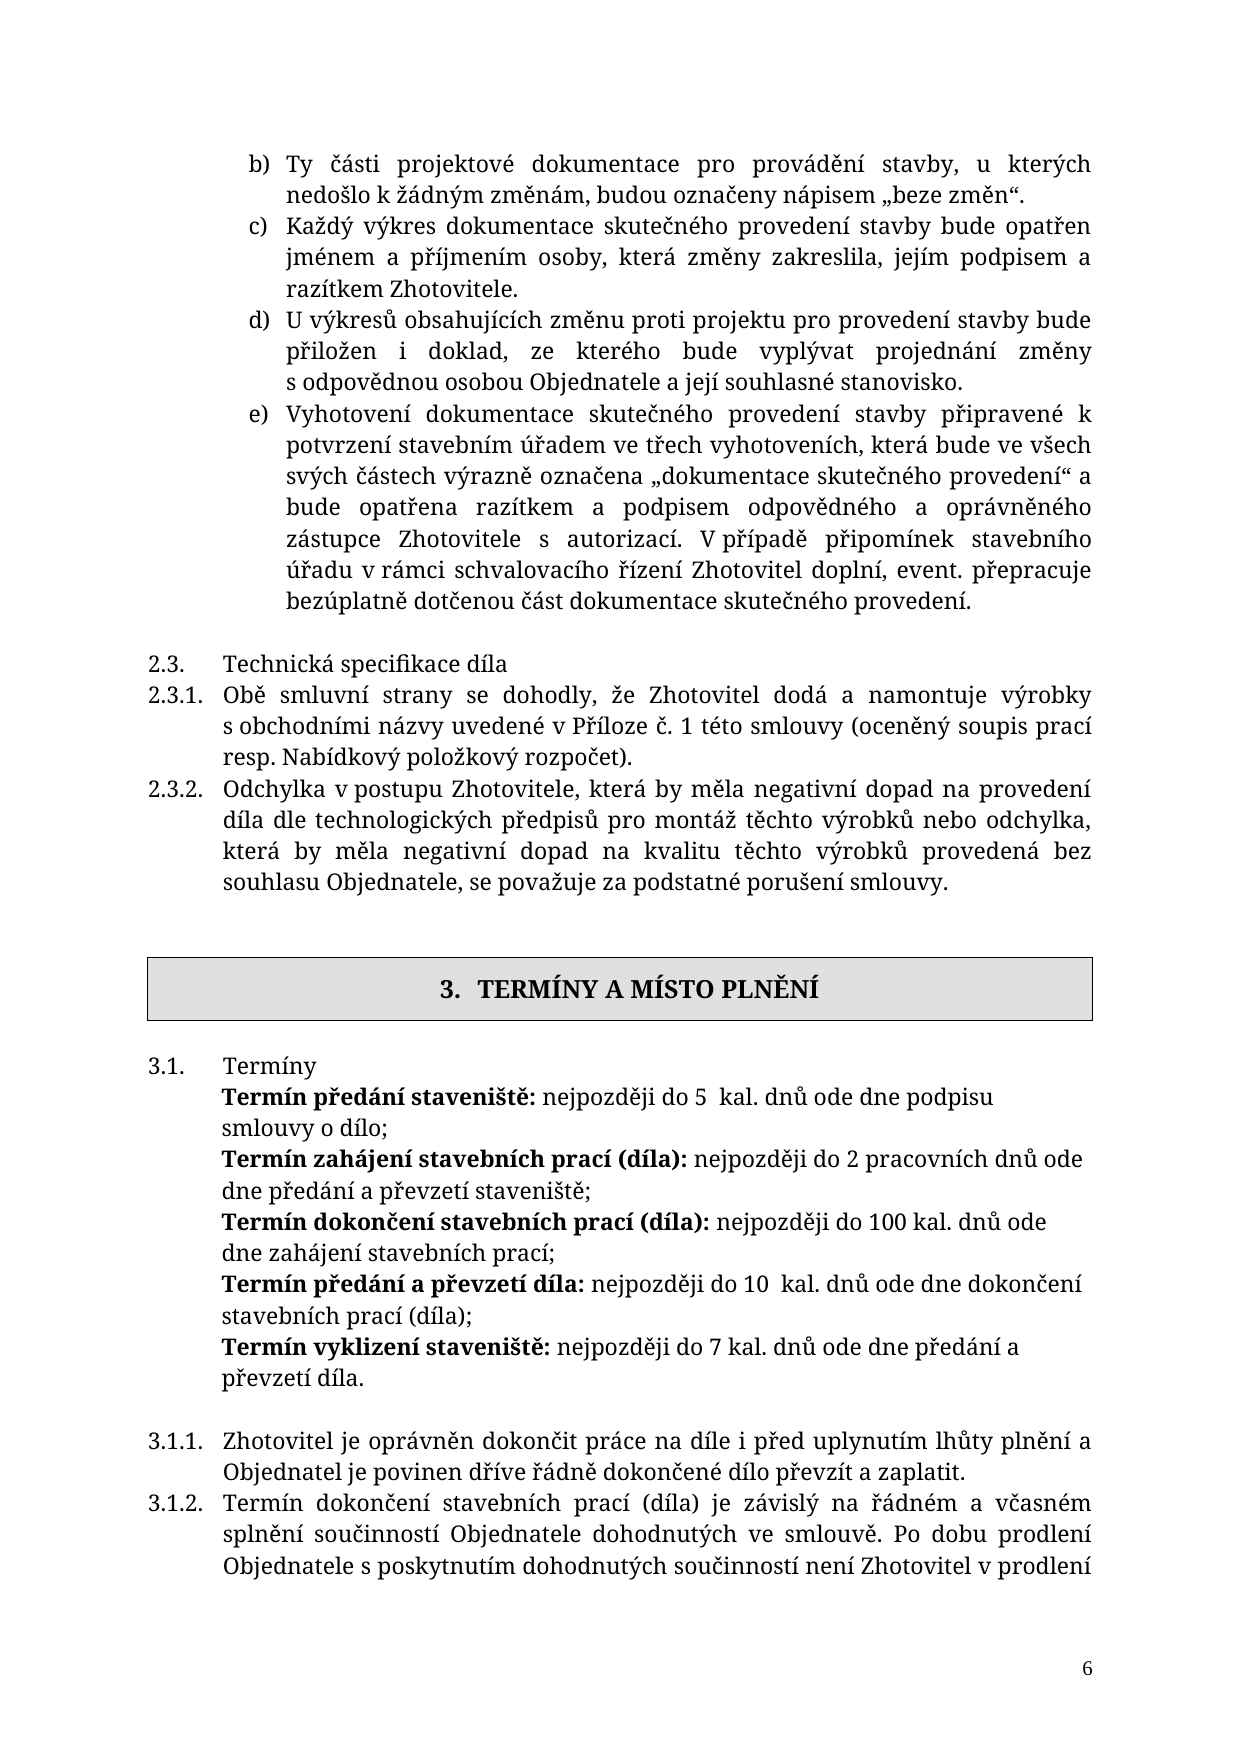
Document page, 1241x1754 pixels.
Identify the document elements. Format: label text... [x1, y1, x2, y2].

text Termín zahájení stavebních prací (díla): nejpozději do 2 pracovních dnů ode dne předání a převzetí staveniště; [221, 1143, 1093, 1206]
text Termín vyklizení staveniště: nejpozději do 7 kal. dnů ode dne předání a převzetí díla. [221, 1331, 1093, 1393]
list Technická specifikace díla [148, 648, 1093, 679]
text Termín předání a převzetí díla: nejpozději do 10 kal. dnů ode dne dokončení stavebních prací (díla); [221, 1268, 1093, 1331]
text Termín předání staveniště: nejpozději do 5 kal. dnů ode dne podpisu smlouvy o dílo; [221, 1081, 1093, 1143]
table_header TERMÍNY A MÍSTO PLNĚNÍ [148, 958, 1092, 1020]
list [148, 1487, 1093, 1581]
list Ty části projektové dokumentace pro provádění stavby, u kterých nedošlo k žádným změnám, budou označeny nápisem „beze změn“. [248, 148, 1093, 210]
list Obě smluvní strany se dohodly, že Zhotovitel dodá a namontuje výrobky s obchodními názvy uvedené v Příloze č. 1 této smlouvy (oceněný soupis prací resp. Nabídkový položkový rozpočet). [148, 679, 1093, 773]
list U výkresů obsahujících změnu proti projektu pro provedení stavby bude přiložen i doklad, ze kterého bude vyplývat projednání změny s odpovědnou osobou Objednatele a její souhlasné stanovisko. [248, 304, 1093, 398]
list Každý výkres dokumentace skutečného provedení stavby bude opatřen jménem a příjmením osoby, která změny zakreslila, jejím podpisem a razítkem Zhotovitele. [248, 210, 1093, 304]
list Odchylka v postupu Zhotovitele, která by měla negativní dopad na provedení díla dle technologických předpisů pro montáž těchto výrobků nebo odchylka, která by měla negativní dopad na kvalitu těchto výrobků provedená bez souhlasu Objednatele, se považuje za podstatné porušení smlouvy. [148, 773, 1093, 898]
list Termíny [148, 1050, 1093, 1081]
list Vyhotovení dokumentace skutečného provedení stavby připravené k potvrzení stavebním úřadem ve třech vyhotoveních, která bude ve všech svých částech výrazně označena „dokumentace skutečného provedení“ a bude opatřena razítkem a podpisem odpovědného a oprávněného zástupce Zhotovitele s autorizací. V případě připomínek stavebního úřadu v rámci schvalovacího řízení Zhotovitel doplní, event. přepracuje bezúplatně dotčenou část dokumentace skutečného provedení. [248, 398, 1093, 616]
list Zhotovitel je oprávněn dokončit práce na díle i před uplynutím lhůty plnění a Objednatel je povinen dříve řádně dokončené dílo převzít a zaplatit. [148, 1425, 1093, 1487]
text Termín dokončení stavebních prací (díla): nejpozději do 100 kal. dnů ode dne zahájení stavebních prací; [221, 1206, 1093, 1268]
